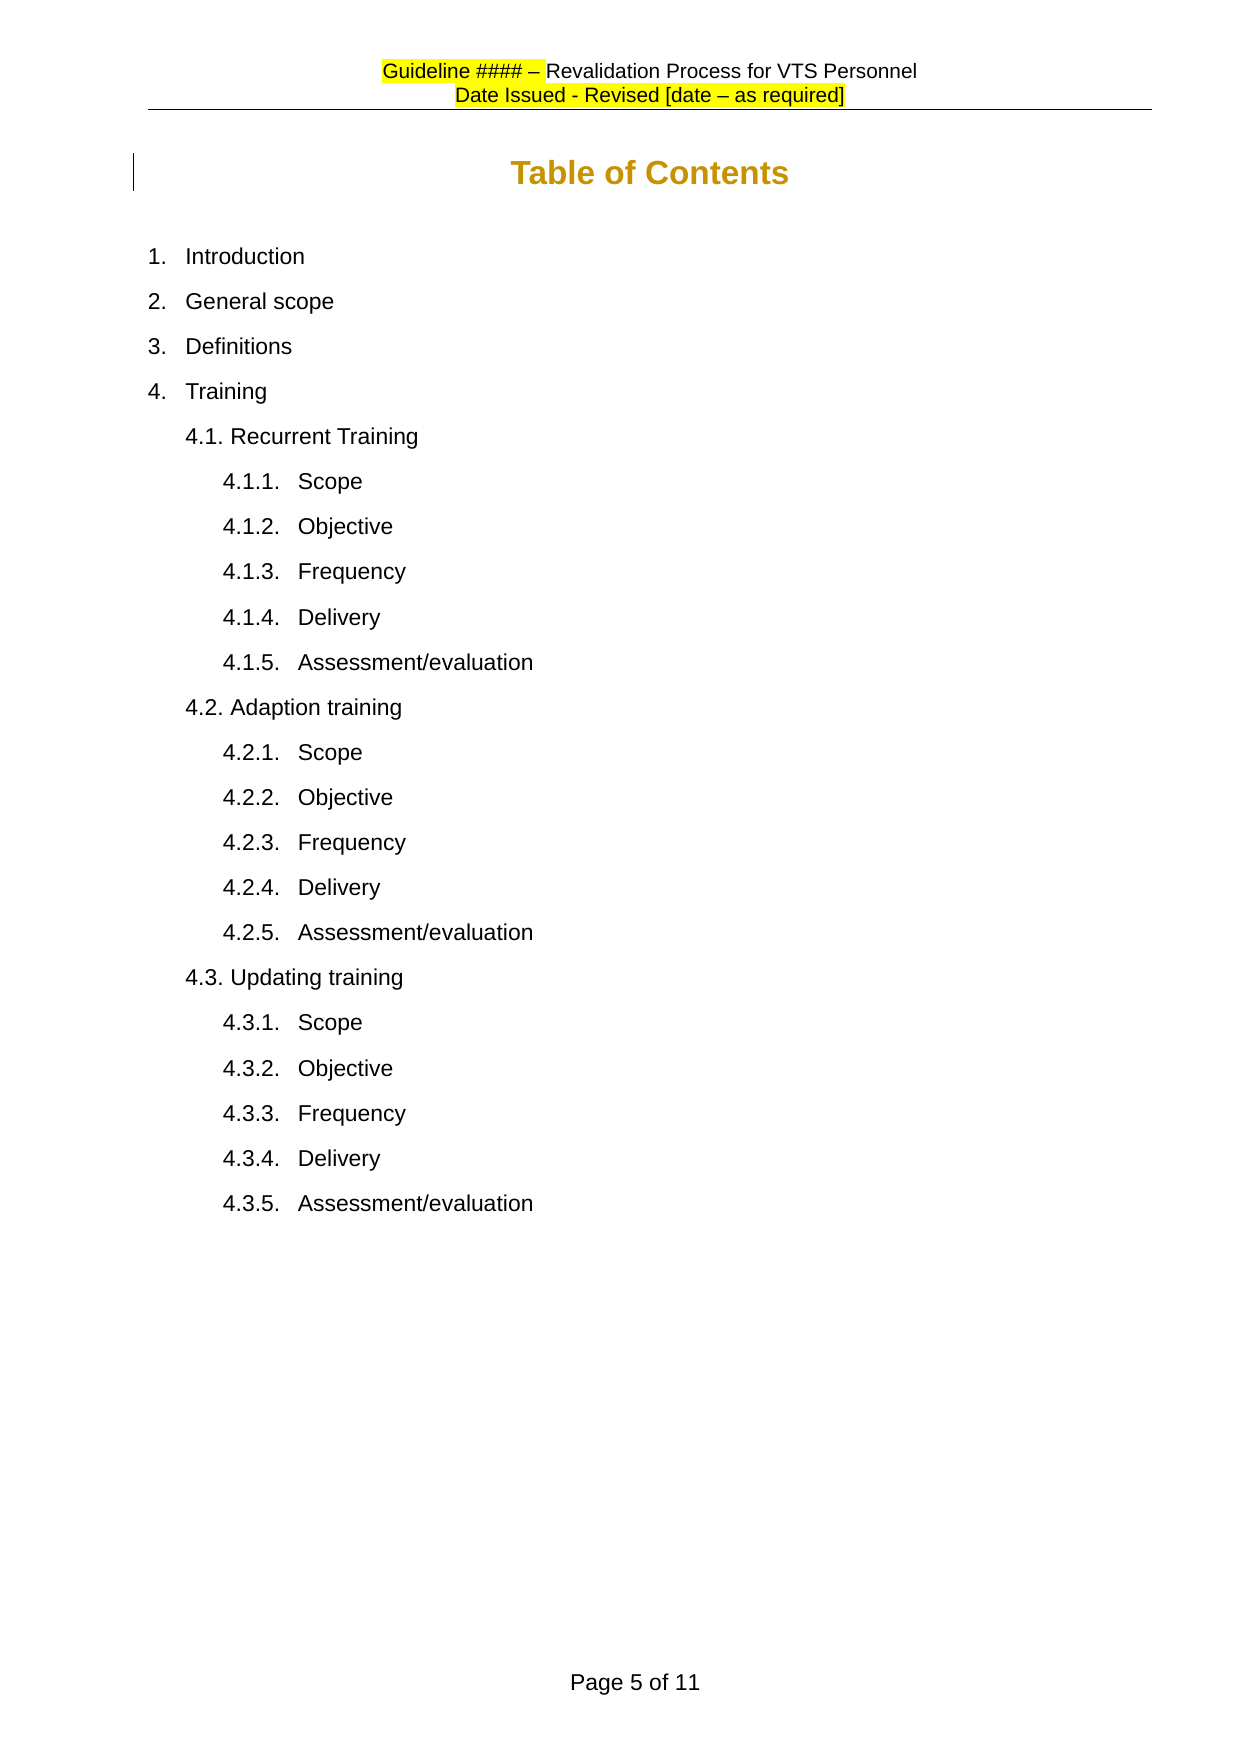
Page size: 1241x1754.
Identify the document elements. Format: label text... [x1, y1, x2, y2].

title Scope [223, 1009, 1152, 1036]
title Objective [223, 784, 1152, 810]
title Definitions [148, 333, 1152, 359]
title Table of Contents [148, 153, 1152, 191]
title Delivery [223, 874, 1152, 900]
title Objective [223, 513, 1152, 539]
title Scope [223, 468, 1152, 494]
title Scope [223, 739, 1152, 765]
title Frequency [223, 829, 1152, 855]
title Training [148, 378, 1152, 404]
title Introduction [148, 243, 1152, 269]
title Updating training [185, 964, 1152, 991]
title Recurrent Training [185, 423, 1152, 449]
title General scope [148, 288, 1152, 314]
title Delivery [223, 1145, 1152, 1171]
title Assessment/evaluation [223, 1190, 1152, 1216]
title Objective [223, 1054, 1152, 1081]
title Assessment/evaluation [223, 648, 1152, 675]
title Frequency [223, 1099, 1152, 1126]
title Adaption training [185, 694, 1152, 720]
title Delivery [223, 603, 1152, 630]
title Frequency [223, 558, 1152, 585]
title Assessment/evaluation [223, 919, 1152, 946]
